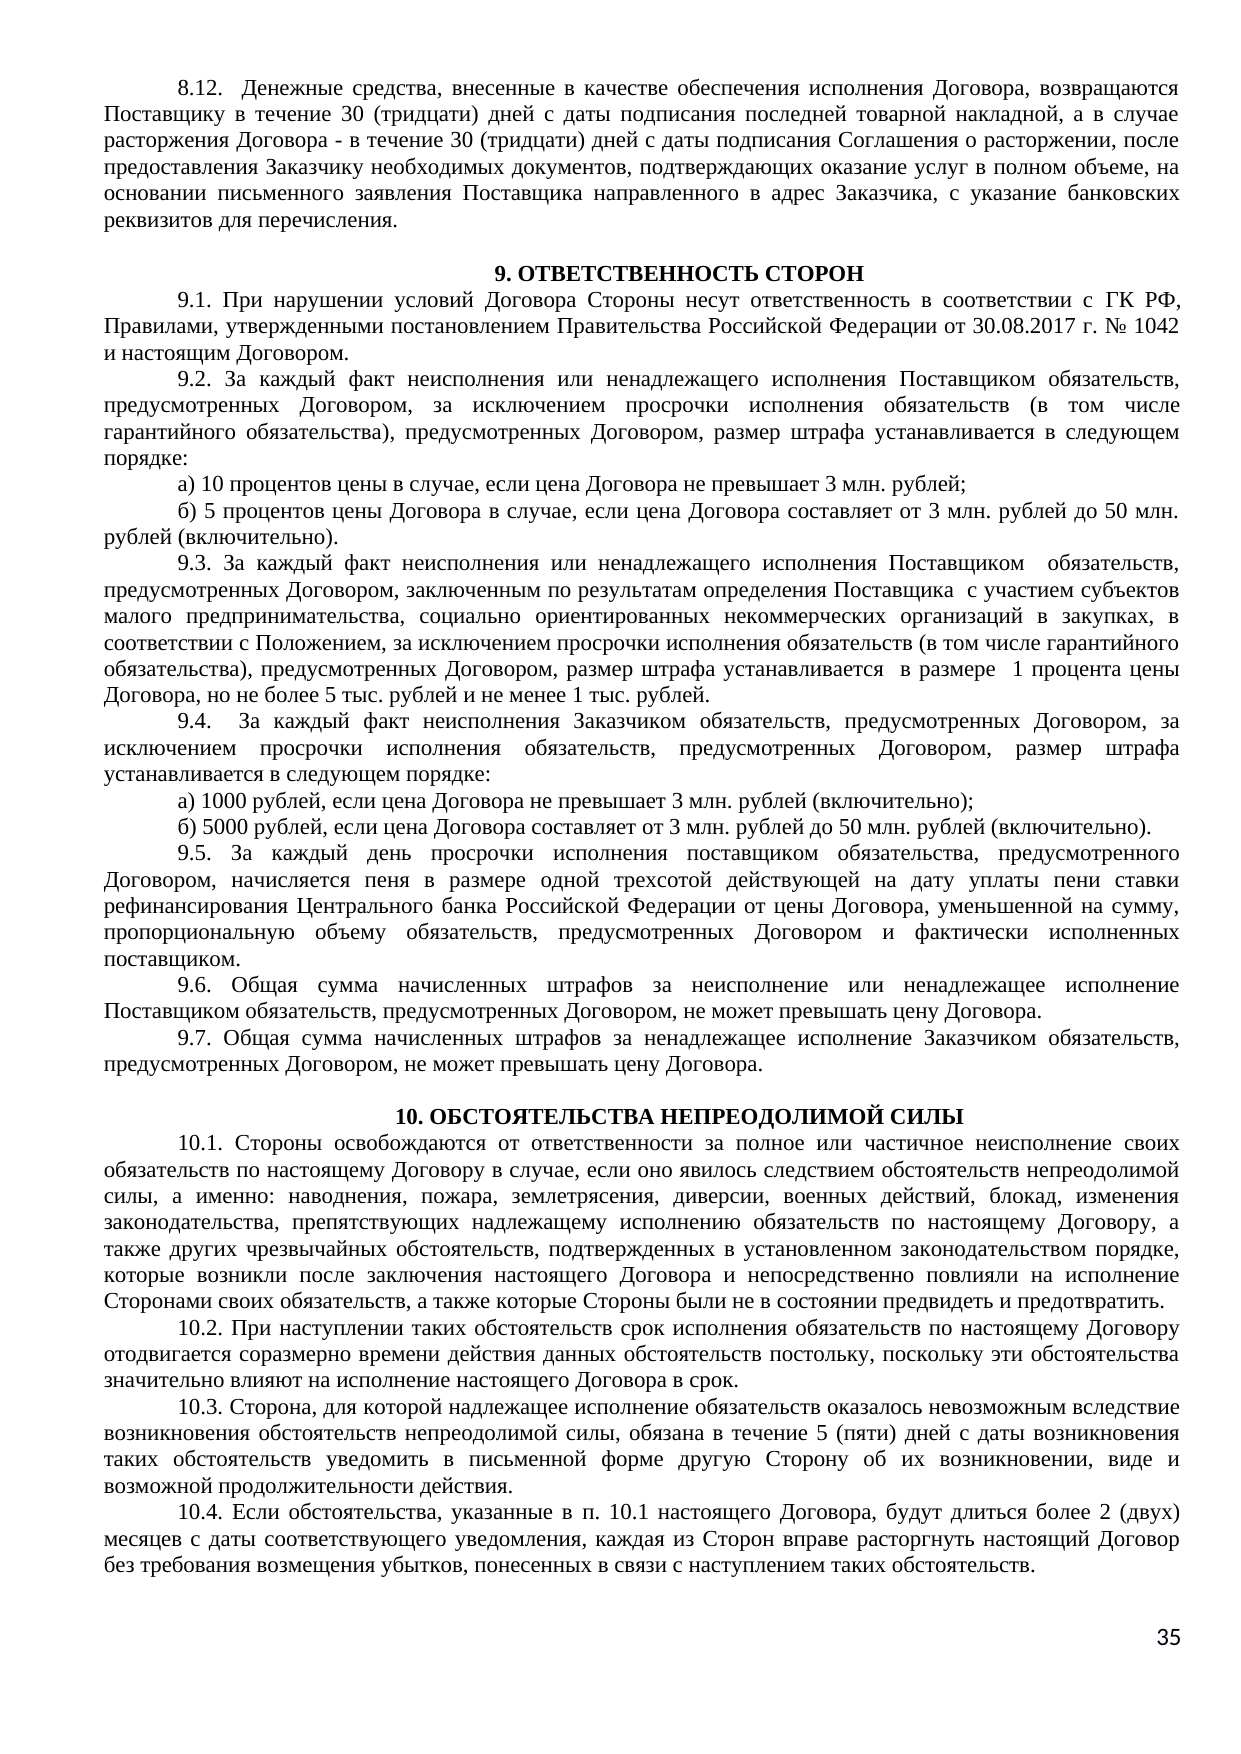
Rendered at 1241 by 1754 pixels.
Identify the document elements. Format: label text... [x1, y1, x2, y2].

text 8.12. Денежные средства, внесенные в качестве обеспечения исполнения Договора, возвращаются Поставщику в течение 30 (тридцати) дней с даты подписания последней товарной накладной, а в случае расторжения Договора - в течение 30 (тридцати) дней с даты подписания Соглашения о расторжении, после предоставления Заказчику необходимых документов, подтверждающих оказание услуг в полном объеме, на основании письменного заявления Поставщика направленного в адрес Заказчика, с указание банковских реквизитов для перечисления. [103, 74, 1181, 232]
text 10. ОБСТОЯТЕЛЬСТВА НЕПРЕОДОЛИМОЙ СИЛЫ [103, 1103, 1181, 1129]
text 10.1. Стороны освобождаются от ответственности за полное или частичное неисполнение своих обязательств по настоящему Договору в случае, если оно явилось следствием обстоятельств непреодолимой силы, а именно: наводнения, пожара, землетрясения, диверсии, военных действий, блокад, изменения законодательства, препятствующих надлежащему исполнению обязательств по настоящему Договору, а также других чрезвычайных обстоятельств, подтвержденных в установленном законодательством порядке, которые возникли после заключения настоящего Договора и непосредственно повлияли на исполнение Сторонами своих обязательств, а также которые Стороны были не в состоянии предвидеть и предотвратить. [103, 1129, 1181, 1314]
text 9.3. За каждый факт неисполнения или ненадлежащего исполнения Поставщиком обязательств, предусмотренных Договором, заключенным по результатам определения Поставщика с участием субъектов малого предпринимательства, социально ориентированных некоммерческих организаций в закупках, в соответствии с Положением, за исключением просрочки исполнения обязательств (в том числе гарантийного обязательства), предусмотренных Договором, размер штрафа устанавливается в размере 1 процента цены Договора, но не более 5 тыс. рублей и не менее 1 тыс. рублей. [103, 549, 1181, 708]
text 10.2. При наступлении таких обстоятельств срок исполнения обязательств по настоящему Договору отодвигается соразмерно времени действия данных обстоятельств постольку, поскольку эти обстоятельства значительно влияют на исполнение настоящего Договора в срок. [103, 1314, 1181, 1393]
text а) 10 процентов цены в случае, если цена Договора не превышает 3 млн. рублей; [103, 470, 1181, 497]
text 9.2. За каждый факт неисполнения или ненадлежащего исполнения Поставщиком обязательств, предусмотренных Договором, за исключением просрочки исполнения обязательств (в том числе гарантийного обязательства), предусмотренных Договором, размер штрафа устанавливается в следующем порядке: [103, 365, 1181, 470]
text 10.4. Если обстоятельства, указанные в п. 10.1 настоящего Договора, будут длиться более 2 (двух) месяцев с даты соответствующего уведомления, каждая из Сторон вправе расторгнуть настоящий Договор без требования возмещения убытков, понесенных в связи с наступлением таких обстоятельств. [103, 1498, 1181, 1577]
text 9. ОТВЕТСТВЕННОСТЬ СТОРОН [103, 258, 1181, 286]
text 9.7. Общая сумма начисленных штрафов за ненадлежащее исполнение Заказчиком обязательств, предусмотренных Договором, не может превышать цену Договора. [103, 1024, 1181, 1077]
text 9.6. Общая сумма начисленных штрафов за неисполнение или ненадлежащее исполнение Поставщиком обязательств, предусмотренных Договором, не может превышать цену Договора. [103, 971, 1181, 1024]
text 9.4. За каждый факт неисполнения Заказчиком обязательств, предусмотренных Договором, за исключением просрочки исполнения обязательств, предусмотренных Договором, размер штрафа устанавливается в следующем порядке: [103, 708, 1181, 787]
text б) 5000 рублей, если цена Договора составляет от 3 млн. рублей до 50 млн. рублей (включительно). [103, 813, 1181, 839]
text а) 1000 рублей, если цена Договора не превышает 3 млн. рублей (включительно); [103, 787, 1181, 813]
text б) 5 процентов цены Договора в случае, если цена Договора составляет от 3 млн. рублей до 50 млн. рублей (включительно). [103, 497, 1181, 549]
text 9.5. За каждый день просрочки исполнения поставщиком обязательства, предусмотренного Договором, начисляется пеня в размере одной трехсотой действующей на дату уплаты пени ставки рефинансирования Центрального банка Российской Федерации от цены Договора, уменьшенной на сумму, пропорциональную объему обязательств, предусмотренных Договором и фактически исполненных поставщиком. [103, 839, 1181, 971]
text 9.1. При нарушении условий Договора Стороны несут ответственность в соответствии с ГК РФ, Правилами, утвержденными постановлением Правительства Российской Федерации от 30.08.2017 г. № 1042 и настоящим Договором. [103, 286, 1181, 365]
text 10.3. Сторона, для которой надлежащее исполнение обязательств оказалось невозможным вследствие возникновения обстоятельств непреодолимой силы, обязана в течение 5 (пяти) дней с даты возникновения таких обстоятельств уведомить в письменной форме другую Сторону об их возникновении, виде и возможной продолжительности действия. [103, 1393, 1181, 1498]
